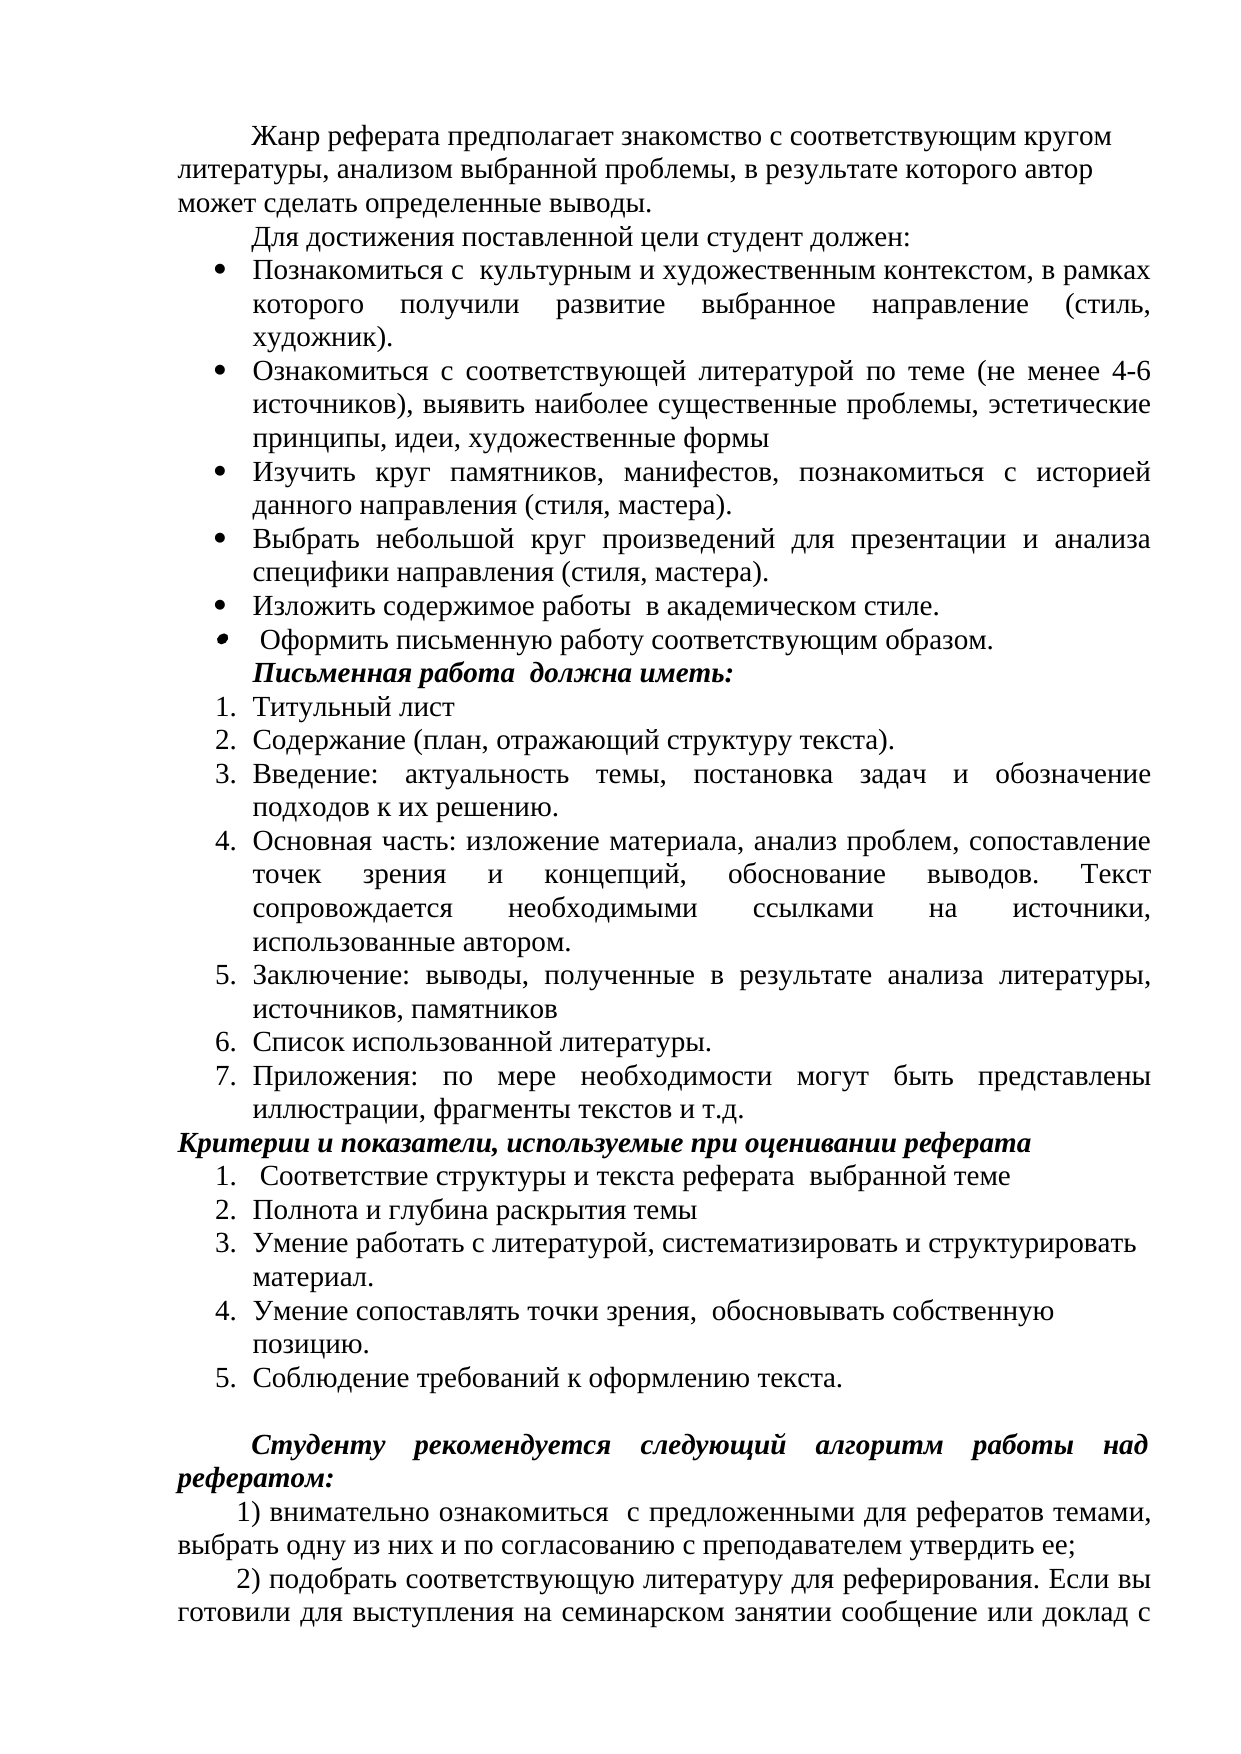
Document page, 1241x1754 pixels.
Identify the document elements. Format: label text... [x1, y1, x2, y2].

list Изложить содержимое работы в академическом стиле. [215, 588, 1152, 622]
list Умение работать с литературой, систематизировать и структурировать материал. [215, 1226, 1152, 1293]
list Приложения: по мере необходимости могут быть представлены иллюстрации, фрагменты текстов и т.д. [215, 1058, 1152, 1125]
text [177, 1561, 1152, 1628]
list Умение сопоставлять точки зрения, обосновывать собственную позицию. [215, 1293, 1152, 1360]
list Ознакомиться с соответствующей литературой по теме (не менее 4-6 источников), выявить наиболее существенные проблемы, эстетические принципы, идеи, художественные формы [215, 353, 1152, 454]
text 1) внимательно ознакомиться с предложенными для рефератов темами, выбрать одну из них и по согласованию с преподавателем утвердить ее; [177, 1494, 1152, 1561]
text Жанр реферата предполагает знакомство с соответствующим кругом литературы, анализом выбранной проблемы, в результате которого автор может сделать определенные выводы. [177, 118, 1152, 219]
list Оформить письменную работу соответствующим образом. [215, 622, 1152, 655]
text Критерии и показатели, используемые при оценивании реферата [177, 1125, 1152, 1158]
text Для достижения поставленной цели студент должен: [177, 219, 1152, 252]
list Соответствие структуры и текста реферата выбранной теме [215, 1158, 1152, 1192]
list Заключение: выводы, полученные в результате анализа литературы, источников, памятников [215, 957, 1152, 1024]
list Список использованной литературы. [215, 1024, 1152, 1058]
list Познакомиться с культурным и художественным контекстом, в рамках которого получили развитие выбранное направление (стиль, художник). [215, 252, 1152, 353]
list Основная часть: изложение материала, анализ проблем, сопоставление точек зрения и концепций, обоснование выводов. Текст сопровождается необходимыми ссылками на источники, использованные автором. [215, 823, 1152, 957]
list Введение: актуальность темы, постановка задач и обозначение подходов к их решению. [215, 756, 1152, 823]
list Содержание (план, отражающий структуру текста). [215, 722, 1152, 756]
list Полнота и глубина раскрытия темы [215, 1192, 1152, 1226]
list Изучить круг памятников, манифестов, познакомиться с историей данного направления (стиля, мастера). [215, 454, 1152, 521]
text Письменная работа должна иметь: [252, 655, 1152, 689]
list Выбрать небольшой круг произведений для презентации и анализа специфики направления (стиля, мастера). [215, 521, 1152, 588]
list Титульный лист [215, 689, 1152, 722]
list Соблюдение требований к оформлению текста. [215, 1360, 1152, 1393]
text Студенту рекомендуется следующий алгоритм работы над рефератом: [177, 1427, 1152, 1494]
